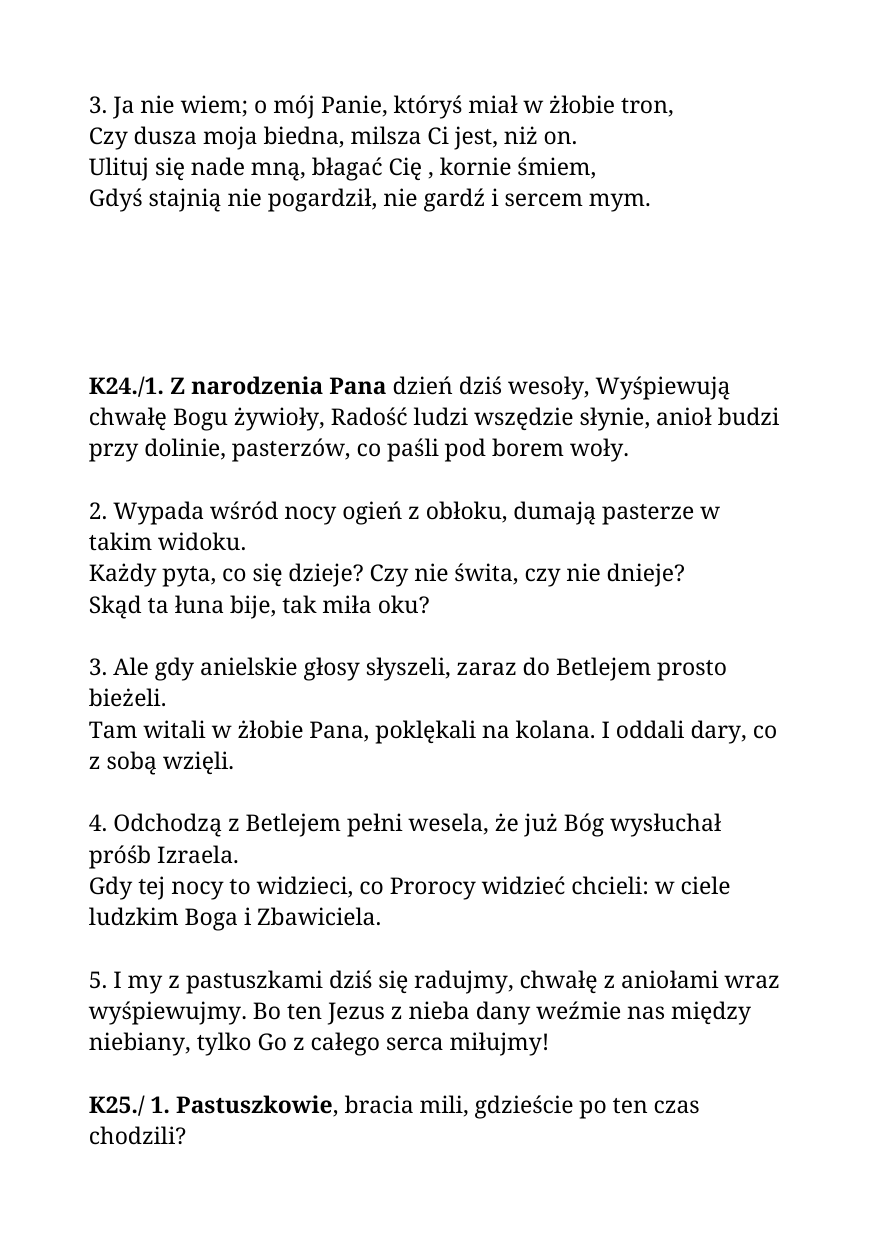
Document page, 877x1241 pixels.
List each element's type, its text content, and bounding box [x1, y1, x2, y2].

text 4. Odchodzą z Betlejem pełni wesela, że już Bóg wysłuchał próśb Izraela. [89, 807, 788, 870]
text 2. Wypada wśród nocy ogień z obłoku, dumają pasterze w takim widoku. [89, 495, 788, 557]
text K25./ 1. Pastuszkowie, bracia mili, gdzieście po ten czas chodzili? [89, 1089, 788, 1151]
text Gdyś stajnią nie pogardził, nie gardź i sercem mym. [89, 182, 788, 214]
text Ulituj się nade mną, błagać Cię , kornie śmiem, [89, 151, 788, 182]
text Skąd ta łuna bije, tak miła oku? [89, 589, 788, 620]
text Gdy tej nocy to widzieci, co Prorocy widzieć chcieli: w ciele ludzkim Boga i Zbawiciela. [89, 870, 788, 932]
text 5. I my z pastuszkami dziś się radujmy, chwałę z aniołami wraz wyśpiewujmy. Bo ten Jezus z nieba dany weźmie nas między niebiany, tylko Go z całego serca miłujmy! [89, 964, 788, 1057]
text Każdy pyta, co się dzieje? Czy nie świta, czy nie dnieje? [89, 557, 788, 589]
text 3. Ja nie wiem; o mój Panie, któryś miał w żłobie tron, [89, 89, 788, 120]
text K24./1. Z narodzenia Pana dzień dziś wesoły, Wyśpiewują chwałę Bogu żywioły, Radość ludzi wszędzie słynie, anioł budzi przy dolinie, pasterzów, co paśli pod borem woły. [89, 370, 788, 464]
text Tam witali w żłobie Pana, poklękali na kolana. I oddali dary, co z sobą wzięli. [89, 714, 788, 776]
text 3. Ale gdy anielskie głosy słyszeli, zaraz do Betlejem prosto bieżeli. [89, 651, 788, 714]
text Czy dusza moja biedna, milsza Ci jest, niż on. [89, 120, 788, 151]
